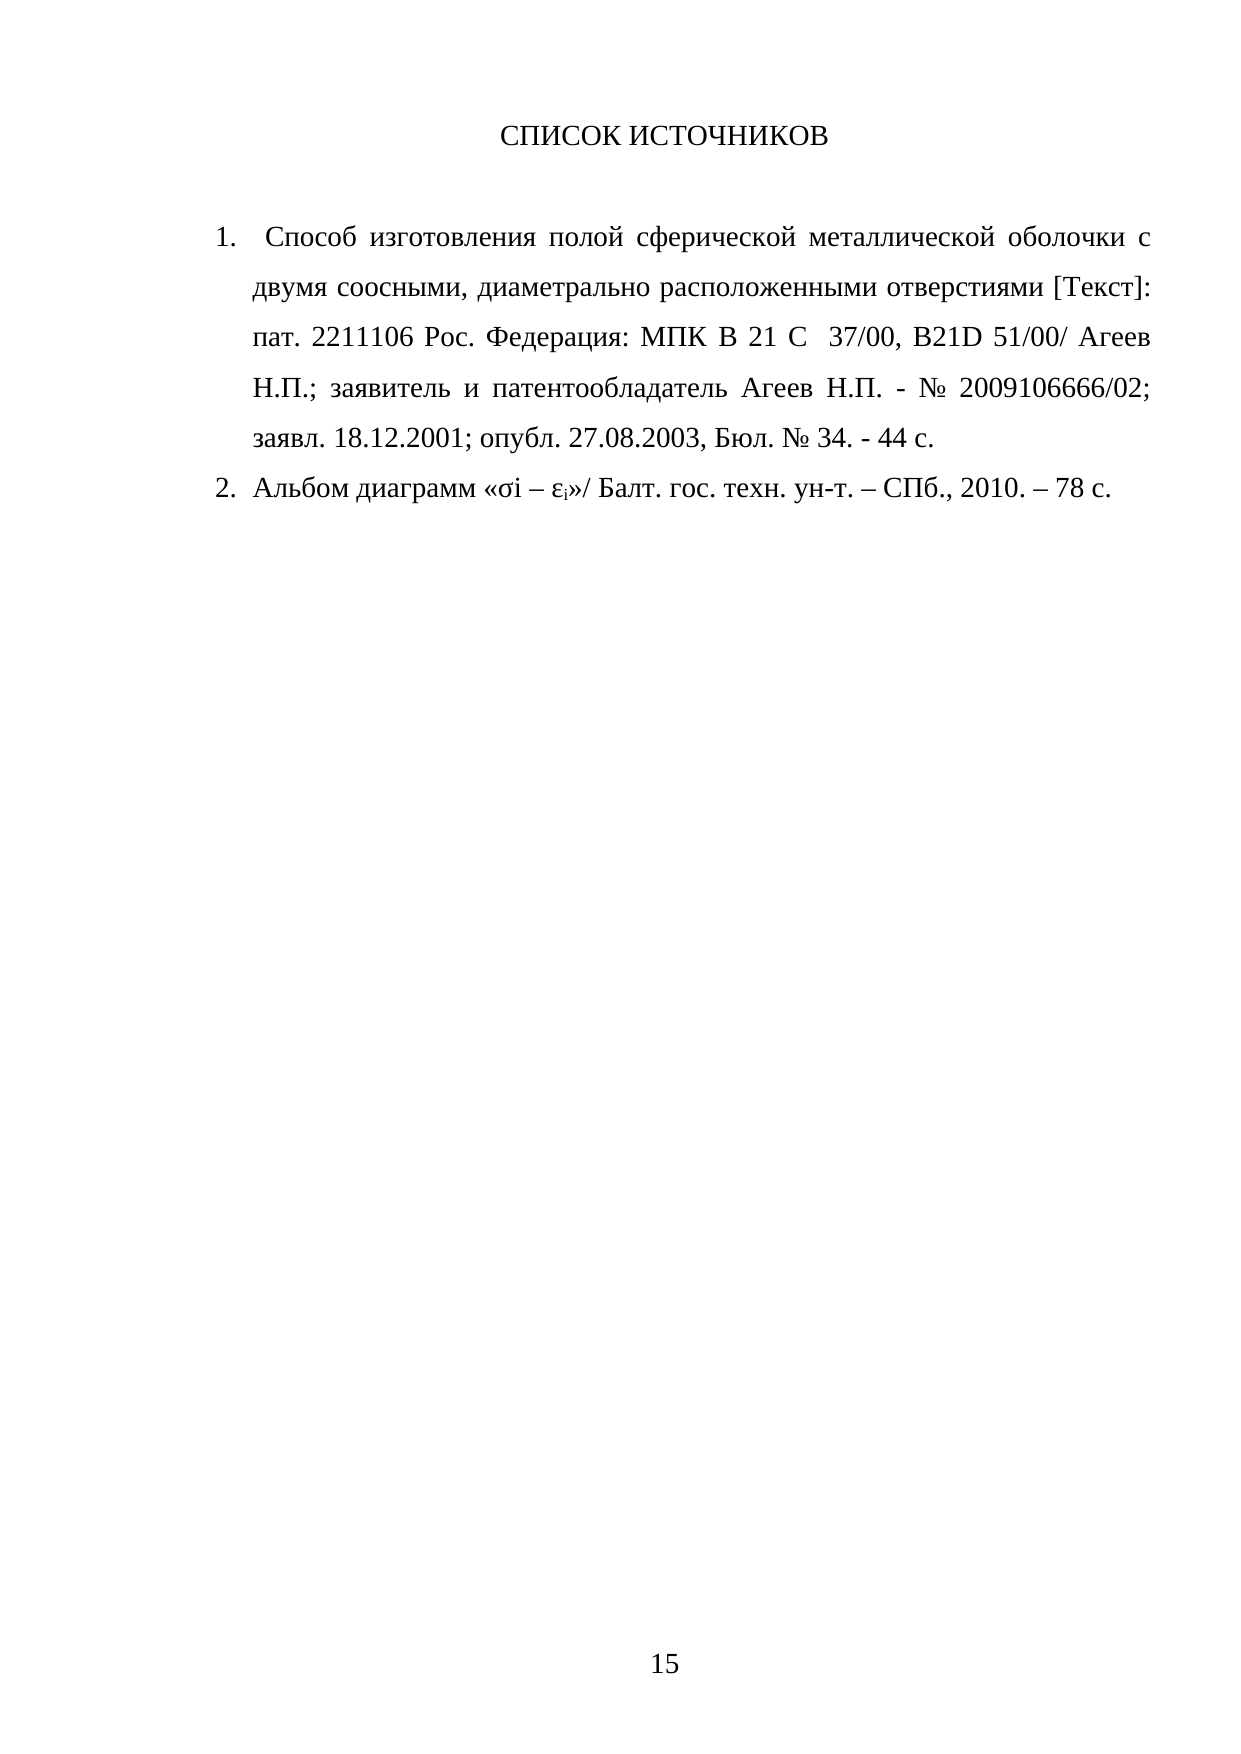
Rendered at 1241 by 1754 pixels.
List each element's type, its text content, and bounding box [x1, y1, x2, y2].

list Способ изготовления полой сферической металлической оболочки с двумя соосными, диаметрально расположенными отверстиями [Текст]: пат. 2211106 Рос. Федерация: МПК B 21 С 37/00, B21D 51/00/ Агеев Н.П.; заявитель и патентообладатель Агеев Н.П. - № 2009106666/02; заявл. 18.12.2001; опубл. 27.08.2003, Бюл. № 34. - 44 с. [215, 219, 1152, 453]
list Альбом диаграмм «σi – εi»/ Балт. гос. техн. ун-т. – СПб., 2010. – 78 с. [215, 470, 1152, 504]
subtitle Список источников [177, 118, 1152, 152]
